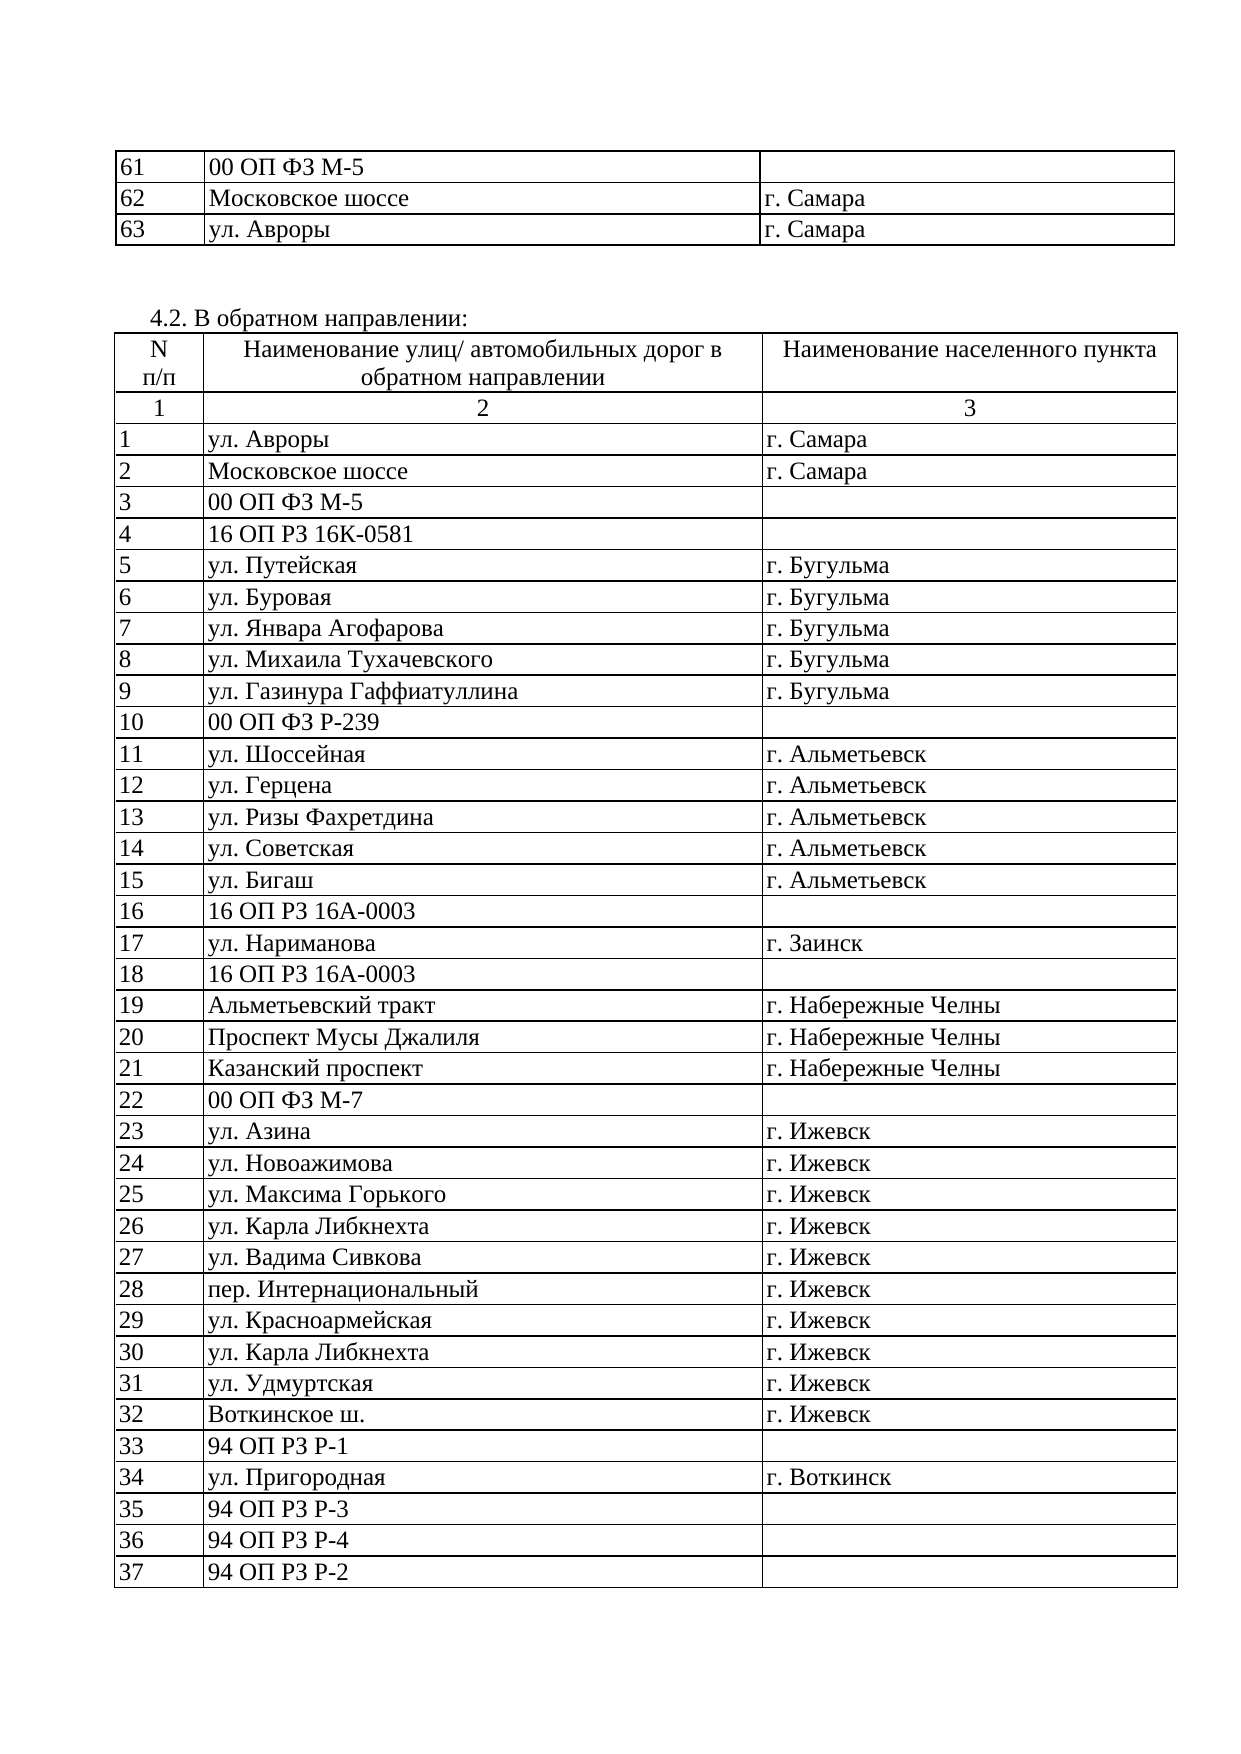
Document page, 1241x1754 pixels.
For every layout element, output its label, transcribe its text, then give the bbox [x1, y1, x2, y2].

table_cell 16 [115, 896, 203, 926]
table_cell ул. Максима Горького [204, 1179, 762, 1209]
table_cell 1 [115, 424, 203, 454]
table_cell 23 [115, 1116, 203, 1146]
table_cell 33 [115, 1430, 203, 1461]
table_cell 62 [117, 183, 204, 213]
text 4.2. В обратном направлении: [150, 303, 1090, 332]
table_cell [763, 517, 1177, 548]
table_cell ул. Азина [204, 1116, 762, 1146]
table_cell 16 ОП РЗ 16А-0003 [204, 896, 762, 926]
table_cell [763, 1492, 1177, 1524]
table_cell ул. Авроры [204, 424, 762, 454]
table_cell г. Ижевск [763, 1304, 1177, 1335]
table_cell [763, 895, 1177, 926]
table_cell ул. Ризы Фахретдина [204, 802, 762, 832]
table_cell [763, 706, 1177, 737]
table_cell ул. Нариманова [204, 928, 762, 957]
table_cell [763, 1555, 1177, 1587]
table_cell г. Бугульма [763, 580, 1177, 611]
table_cell 00 ОП ФЗ Р-239 [204, 707, 762, 737]
table_cell г. Бугульма [763, 643, 1177, 674]
table_cell 8 [115, 644, 203, 674]
table_cell 6 [115, 581, 203, 611]
table_cell ул. Герцена [204, 770, 762, 800]
table_cell ул. Карла Либкнехта [204, 1337, 762, 1366]
table_cell г. Набережные Челны [763, 989, 1177, 1020]
table_cell 36 [115, 1525, 203, 1555]
table_cell ул. Красноармейская [204, 1305, 762, 1335]
table_cell 20 [115, 1021, 203, 1052]
table_cell 16 ОП РЗ 16А-0003 [204, 959, 762, 989]
table_cell ул. Вадима Сивкова [204, 1242, 762, 1272]
table_cell ул. Удмуртская [204, 1368, 762, 1398]
table_cell ул. Пригородная [204, 1462, 762, 1492]
table_cell 13 [115, 801, 203, 832]
table_cell ул. Новоажимова [204, 1148, 762, 1178]
table_cell 94 ОП РЗ Р-1 [204, 1431, 762, 1461]
table_cell 4 [115, 518, 203, 548]
table_cell Казанский проспект [204, 1053, 762, 1083]
table_cell г. Бугульма [763, 611, 1177, 643]
table_cell г. Альметьевск [763, 769, 1177, 800]
table_cell г. Воткинск [763, 1461, 1177, 1492]
table_cell г. Самара [763, 423, 1177, 454]
table_cell ул. Путейская [204, 550, 762, 580]
table_cell г. Альметьевск [763, 737, 1177, 769]
table_cell Проспект Мусы Джалиля [204, 1022, 762, 1052]
table_cell Воткинское ш. [204, 1400, 762, 1429]
table_cell 17 [115, 927, 203, 957]
table_cell 24 [115, 1147, 203, 1178]
table_cell 18 [115, 959, 203, 989]
table_cell [763, 958, 1177, 989]
table_cell 19 [115, 990, 203, 1020]
table_cell 3 [763, 391, 1177, 423]
table_cell 34 [115, 1462, 203, 1492]
table_cell 21 [115, 1053, 203, 1083]
table_cell 30 [115, 1336, 203, 1366]
table_cell [763, 486, 1177, 517]
table_cell 3 [115, 487, 203, 517]
table_cell 00 ОП ФЗ М-5 [205, 152, 759, 181]
table_cell [761, 152, 1174, 181]
table_cell 00 ОП ФЗ М-5 [204, 487, 762, 517]
table_cell 25 [115, 1179, 203, 1209]
table_cell 5 [115, 550, 203, 580]
table_cell г. Ижевск [763, 1335, 1177, 1366]
table_cell г. Заинск [763, 926, 1177, 957]
table_cell ул. Бигаш [204, 865, 762, 894]
table_cell г. Ижевск [763, 1241, 1177, 1272]
table_cell ул. Шоссейная [204, 739, 762, 769]
table_cell г. Ижевск [763, 1272, 1177, 1303]
table_cell 63 [117, 215, 204, 244]
table_cell 94 ОП РЗ Р-4 [204, 1525, 762, 1555]
table_cell г. Альметьевск [763, 800, 1177, 832]
table_cell 7 [115, 613, 203, 643]
table_cell г. Ижевск [763, 1209, 1177, 1241]
table_cell г. Альметьевск [763, 863, 1177, 894]
table_cell 28 [115, 1273, 203, 1303]
table_cell ул. Михаила Тухачевского [204, 645, 762, 674]
table_header N п/п [115, 334, 203, 391]
table_cell г. Самара [761, 215, 1174, 244]
table_cell 32 [115, 1399, 203, 1429]
table_cell г. Альметьевск [763, 832, 1177, 863]
table_cell 31 [115, 1368, 203, 1398]
table_cell 2 [204, 393, 762, 423]
table_cell г. Набережные Челны [763, 1020, 1177, 1052]
table_cell г. Бугульма [763, 549, 1177, 580]
table_cell 94 ОП РЗ Р-2 [204, 1557, 762, 1587]
table_cell пер. Интернациональный [204, 1274, 762, 1303]
table_cell Альметьевский тракт [204, 991, 762, 1020]
table_cell г. Самара [763, 454, 1177, 486]
table_cell Московское шоссе [205, 183, 759, 213]
table_cell [763, 1083, 1177, 1115]
table_cell 29 [115, 1305, 203, 1335]
table_cell 00 ОП ФЗ М-7 [204, 1085, 762, 1115]
table_cell ул. Буровая [204, 582, 762, 611]
table_cell 1 [115, 392, 203, 423]
table_header Наименование улиц/ автомобильных дорог в обратном направлении [204, 334, 762, 391]
table_cell 16 ОП РЗ 16К-0581 [204, 519, 762, 548]
table_cell 22 [115, 1084, 203, 1115]
table_cell 11 [115, 738, 203, 769]
table_cell ул. Январа Агофарова [204, 613, 762, 643]
table_cell 37 [115, 1556, 203, 1587]
table_cell 14 [115, 833, 203, 863]
table_cell г. Ижевск [763, 1115, 1177, 1146]
table_cell 26 [115, 1210, 203, 1241]
table_cell 27 [115, 1242, 203, 1272]
table_cell г. Набережные Челны [763, 1052, 1177, 1083]
table_cell 12 [115, 770, 203, 800]
table_cell 35 [115, 1493, 203, 1524]
table_cell 10 [115, 707, 203, 737]
table_cell г. Ижевск [763, 1366, 1177, 1398]
table_cell 94 ОП РЗ Р-3 [204, 1494, 762, 1524]
table_cell г. Ижевск [763, 1146, 1177, 1178]
table_cell ул. Советская [204, 833, 762, 863]
table_cell г. Бугульма [763, 674, 1177, 706]
table_cell 2 [115, 455, 203, 486]
table_cell ул. Авроры [205, 215, 759, 244]
table_cell г. Ижевск [763, 1398, 1177, 1429]
table_cell [763, 1524, 1177, 1555]
table_cell 9 [115, 675, 203, 706]
table_cell [763, 1429, 1177, 1461]
table_cell ул. Карла Либкнехта [204, 1211, 762, 1241]
table_cell 61 [117, 152, 204, 181]
table_cell ул. Газинура Гаффиатуллина [204, 676, 762, 706]
table_cell г. Ижевск [763, 1178, 1177, 1209]
table_header Наименование населенного пункта [763, 334, 1177, 391]
table_cell 15 [115, 864, 203, 894]
table_cell г. Самара [761, 183, 1174, 213]
table_cell Московское шоссе [204, 456, 762, 486]
